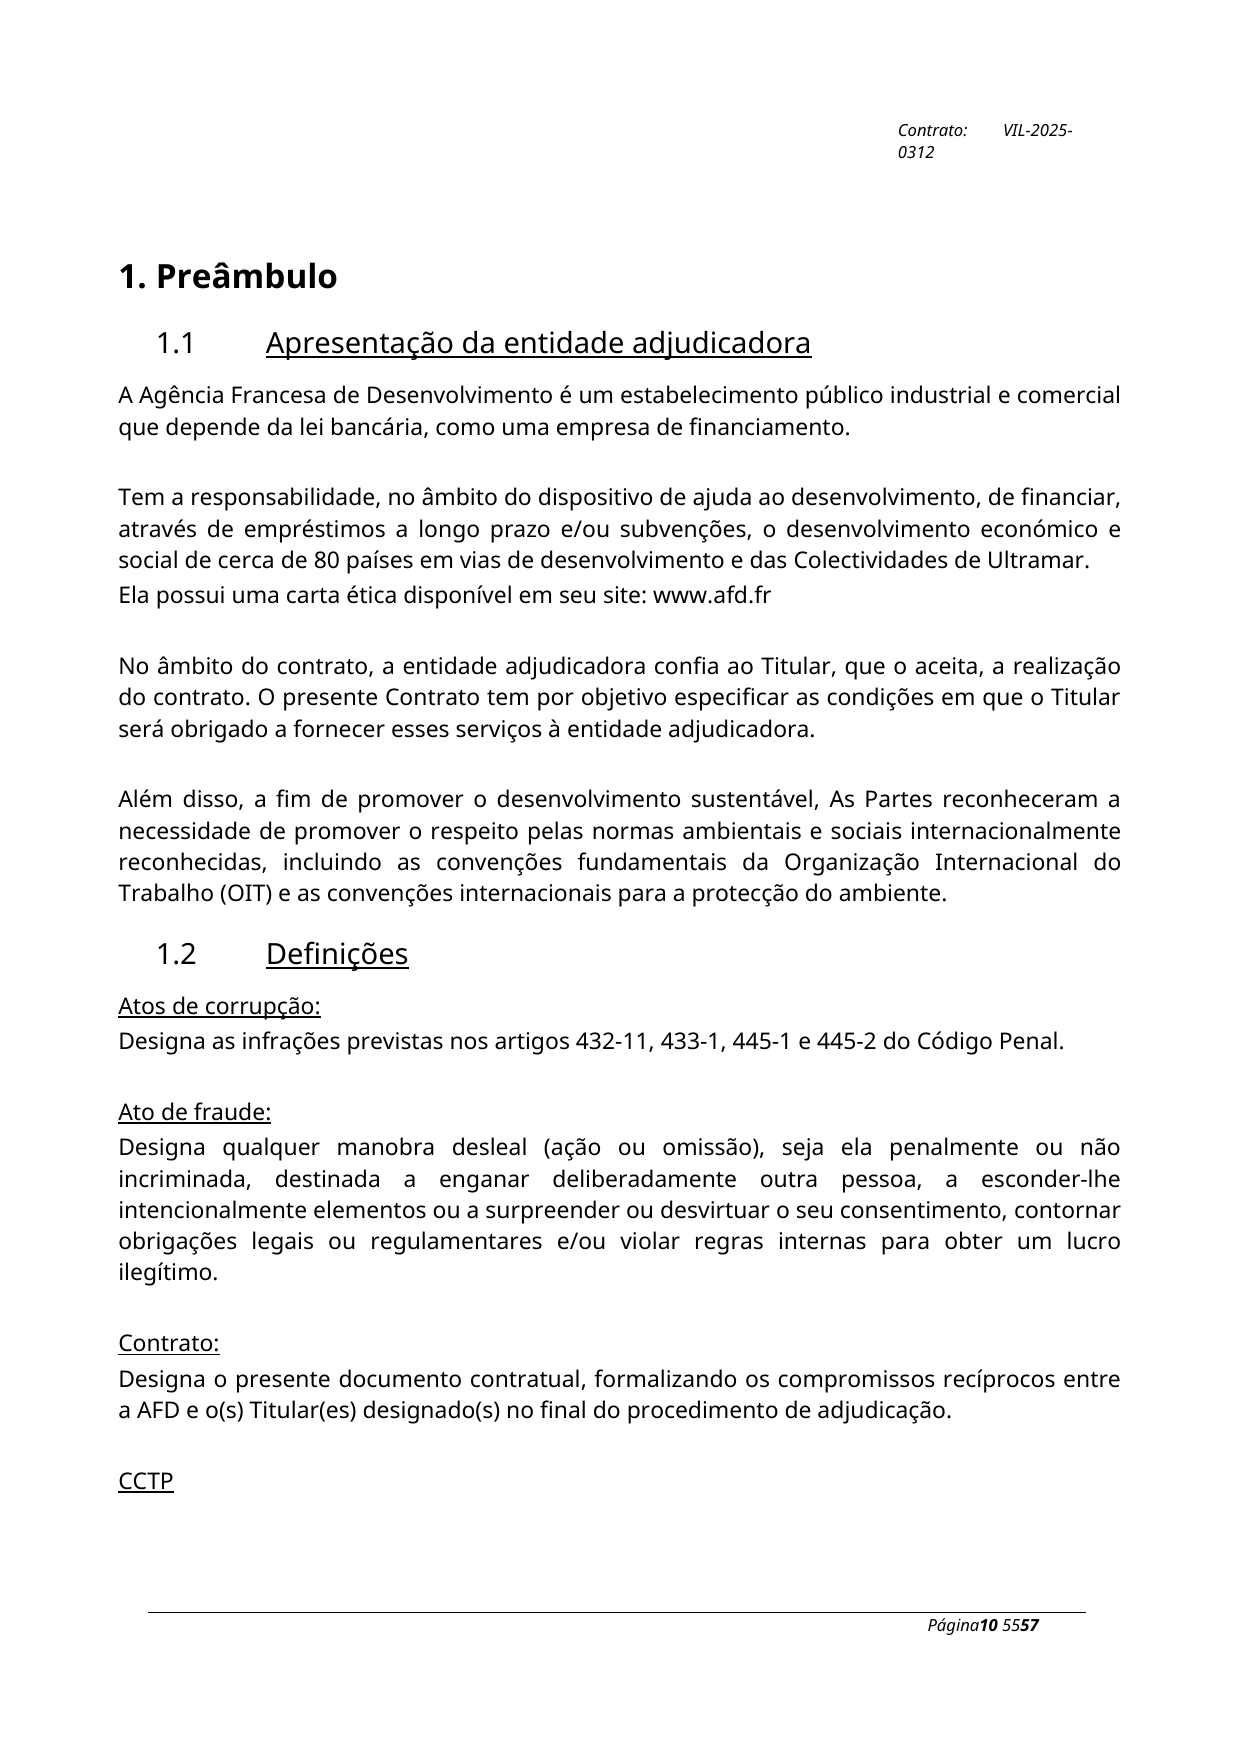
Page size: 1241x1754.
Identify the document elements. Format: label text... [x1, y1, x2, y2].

text Contrato: [118, 1327, 1122, 1358]
text Ato de fraude: [118, 1096, 1122, 1127]
text No âmbito do contrato, a entidade adjudicadora confia ao Titular, que o aceita, a realização do contrato. O presente Contrato tem por objetivo especificar as condições em que o Titular será obrigado a fornecer esses serviços à entidade adjudicadora. [118, 650, 1122, 744]
text Atos de corrupção: [118, 990, 1122, 1021]
text Definições [156, 933, 1122, 973]
text Além disso, a fim de promover o desenvolvimento sustentável, As Partes reconheceram a necessidade de promover o respeito pelas normas ambientais e sociais internacionalmente reconhecidas, incluindo as convenções fundamentais da Organização Internacional do Trabalho (OIT) e as convenções internacionais para a protecção do ambiente. [118, 783, 1122, 908]
text CCTP [118, 1465, 1122, 1496]
text Ela possui uma carta ética disponível em seu site: www.afd.fr [118, 579, 1122, 610]
text Tem a responsabilidade, no âmbito do dispositivo de ajuda ao desenvolvimento, de financiar, através de empréstimos a longo prazo e/ou subvenções, o desenvolvimento económico e social de cerca de 80 países em vias de desenvolvimento e das Colectividades de Ultramar. [118, 481, 1122, 575]
text Preâmbulo [118, 252, 1122, 298]
text Designa o presente documento contratual, formalizando os compromissos recíprocos entre a AFD e o(s) Titular(es) designado(s) no final do procedimento de adjudicação. [118, 1363, 1122, 1425]
text A Agência Francesa de Desenvolvimento é um estabelecimento público industrial e comercial que depende da lei bancária, como uma empresa de financiamento. [118, 379, 1122, 442]
text Apresentação da entidade adjudicadora [156, 323, 1122, 362]
text Designa as infrações previstas nos artigos 432-11, 433-1, 445-1 e 445-2 do Código Penal. [118, 1025, 1122, 1056]
text Designa qualquer manobra desleal (ação ou omissão), seja ela penalmente ou não incriminada, destinada a enganar deliberadamente outra pessoa, a esconder-lhe intencionalmente elementos ou a surpreender ou desvirtuar o seu consentimento, contornar obrigações legais ou regulamentares e/ou violar regras internas para obter um lucro ilegítimo. [118, 1131, 1122, 1288]
